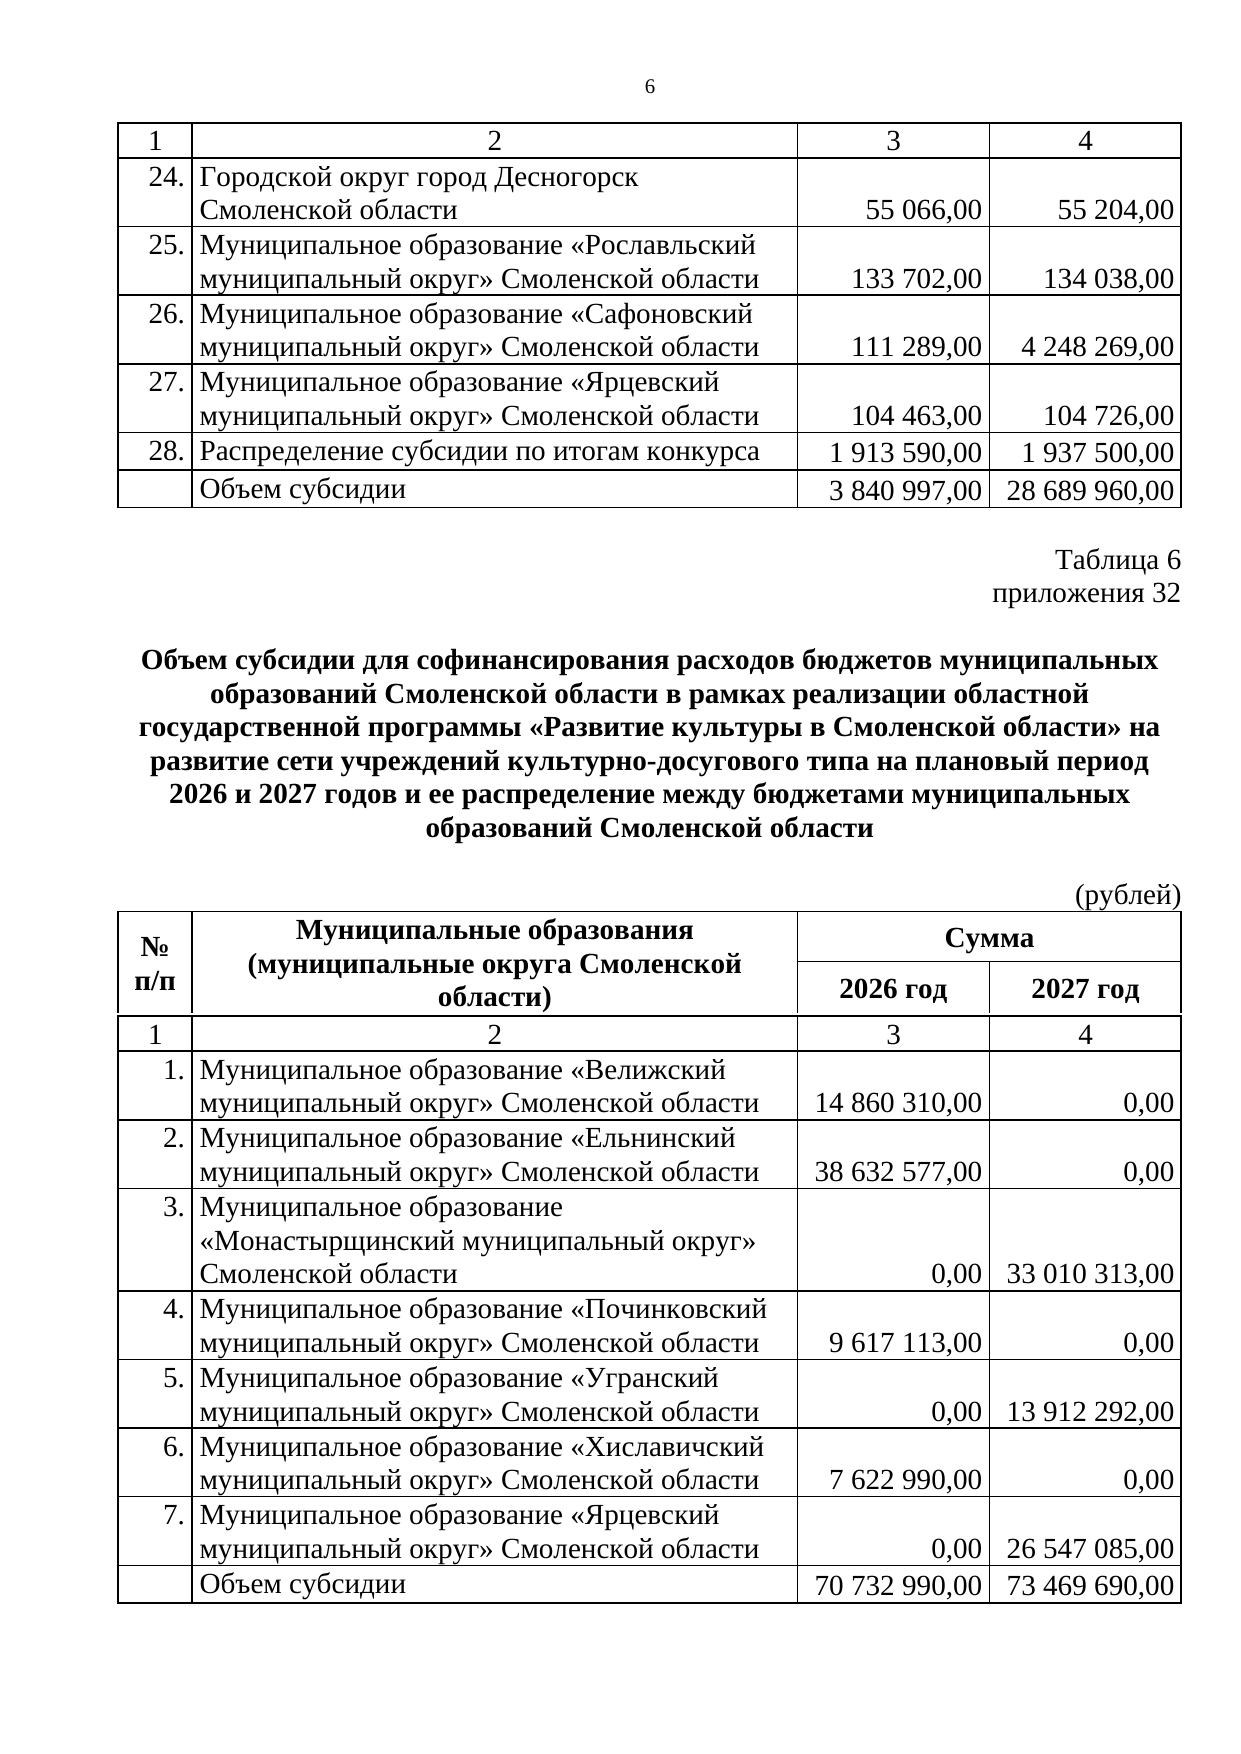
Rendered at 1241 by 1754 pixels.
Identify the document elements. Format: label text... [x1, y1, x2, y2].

table_cell Муниципальное образование «Велижский муниципальный округ» Смоленской области [193, 1052, 797, 1119]
table_cell 1. [119, 1052, 191, 1119]
table_cell 73 469 690,00 [990, 1566, 1180, 1602]
table_cell Объем субсидии [193, 471, 797, 507]
table_header 2 [193, 1017, 797, 1050]
table_cell 26 547 085,00 [990, 1497, 1180, 1564]
table_cell Муниципальное образование «Рославльский муниципальный округ» Смоленской области [193, 227, 797, 294]
table_cell 9 617 113,00 [798, 1292, 989, 1358]
table_cell 1 913 590,00 [798, 433, 989, 469]
table_cell Муниципальное образование «Ярцевский муниципальный округ» Смоленской области [193, 365, 797, 432]
table_cell 134 038,00 [990, 227, 1180, 294]
table_cell 0,00 [798, 1497, 989, 1564]
table_cell 28 689 960,00 [990, 471, 1180, 507]
table_header 1 [119, 124, 191, 157]
text Объем субсидии для софинансирования расходов бюджетов муниципальных образований Смоленской области в рамках реализации областной государственной программы «Развитие культуры в Смоленской области» на развитие сети учреждений культурно-досугового типа на плановый период 2026 и 2027 годов и ее распределение между бюджетами муниципальных образований Смоленской области [118, 642, 1181, 844]
table_cell Муниципальное образование «Хиславичский муниципальный округ» Смоленской области [193, 1429, 797, 1496]
table_cell 14 860 310,00 [798, 1052, 989, 1119]
table_cell 70 732 990,00 [798, 1566, 989, 1602]
table_cell 38 632 577,00 [798, 1121, 989, 1188]
table_cell 4 248 269,00 [990, 296, 1180, 363]
text Таблица 6 [118, 542, 1181, 575]
table_cell Объем субсидии [193, 1566, 797, 1602]
table_cell 5. [119, 1360, 191, 1427]
table_cell 104 726,00 [990, 365, 1180, 432]
table_cell 0,00 [990, 1121, 1180, 1188]
table_header Сумма [798, 912, 1180, 961]
table_cell 25. [119, 227, 191, 294]
table_cell 27. [119, 365, 191, 432]
table_cell 55 066,00 [798, 159, 989, 226]
table_header 2 [193, 124, 797, 157]
table_cell 7. [119, 1497, 191, 1564]
table_cell Муниципальное образование «Сафоновский муниципальный округ» Смоленской области [193, 296, 797, 363]
table_cell Городской округ город Десногорск Смоленской области [193, 159, 797, 226]
table_cell 0,00 [798, 1360, 989, 1427]
table_cell [119, 1566, 191, 1602]
table_cell [119, 471, 191, 507]
table_cell 111 289,00 [798, 296, 989, 363]
table_header 1 [119, 1017, 191, 1050]
table_cell 26. [119, 296, 191, 363]
table_cell Распределение субсидии по итогам конкурса [193, 433, 797, 469]
table_cell 133 702,00 [798, 227, 989, 294]
table_cell 0,00 [990, 1292, 1180, 1358]
table_cell 4. [119, 1292, 191, 1358]
table_cell 1 937 500,00 [990, 433, 1180, 469]
table_cell 55 204,00 [990, 159, 1180, 226]
text (рублей) [118, 877, 1181, 911]
table_header 3 [798, 124, 989, 157]
table_header 4 [990, 1017, 1180, 1050]
table_cell 13 912 292,00 [990, 1360, 1180, 1427]
table_cell 2026 год [798, 962, 989, 1013]
table_header 4 [990, 124, 1180, 157]
table_cell 24. [119, 159, 191, 226]
table_cell 3. [119, 1189, 191, 1290]
table_cell 0,00 [798, 1189, 989, 1290]
table_cell Муниципальное образование «Угранский муниципальный округ» Смоленской области [193, 1360, 797, 1427]
table_cell 28. [119, 433, 191, 469]
table_cell Муниципальное образование «Монастырщинский муниципальный округ» Смоленской области [193, 1189, 797, 1290]
table_cell 7 622 990,00 [798, 1429, 989, 1496]
table_header Муниципальные образования (муниципальные округа Смоленской области) [193, 912, 797, 1013]
text приложения 32 [118, 575, 1181, 609]
table_cell 6. [119, 1429, 191, 1496]
table_header 3 [798, 1017, 989, 1050]
table_cell 0,00 [990, 1052, 1180, 1119]
table_cell Муниципальное образование «Ярцевский муниципальный округ» Смоленской области [193, 1497, 797, 1564]
table_cell 0,00 [990, 1429, 1180, 1496]
table_cell 3 840 997,00 [798, 471, 989, 507]
table_cell 33 010 313,00 [990, 1189, 1180, 1290]
table_cell Муниципальное образование «Починковский муниципальный округ» Смоленской области [193, 1292, 797, 1358]
table_cell 2. [119, 1121, 191, 1188]
table_cell 104 463,00 [798, 365, 989, 432]
table_cell Муниципальное образование «Ельнинский муниципальный округ» Смоленской области [193, 1121, 797, 1188]
table_cell 2027 год [990, 962, 1180, 1013]
table_header № п/п [119, 912, 191, 1013]
